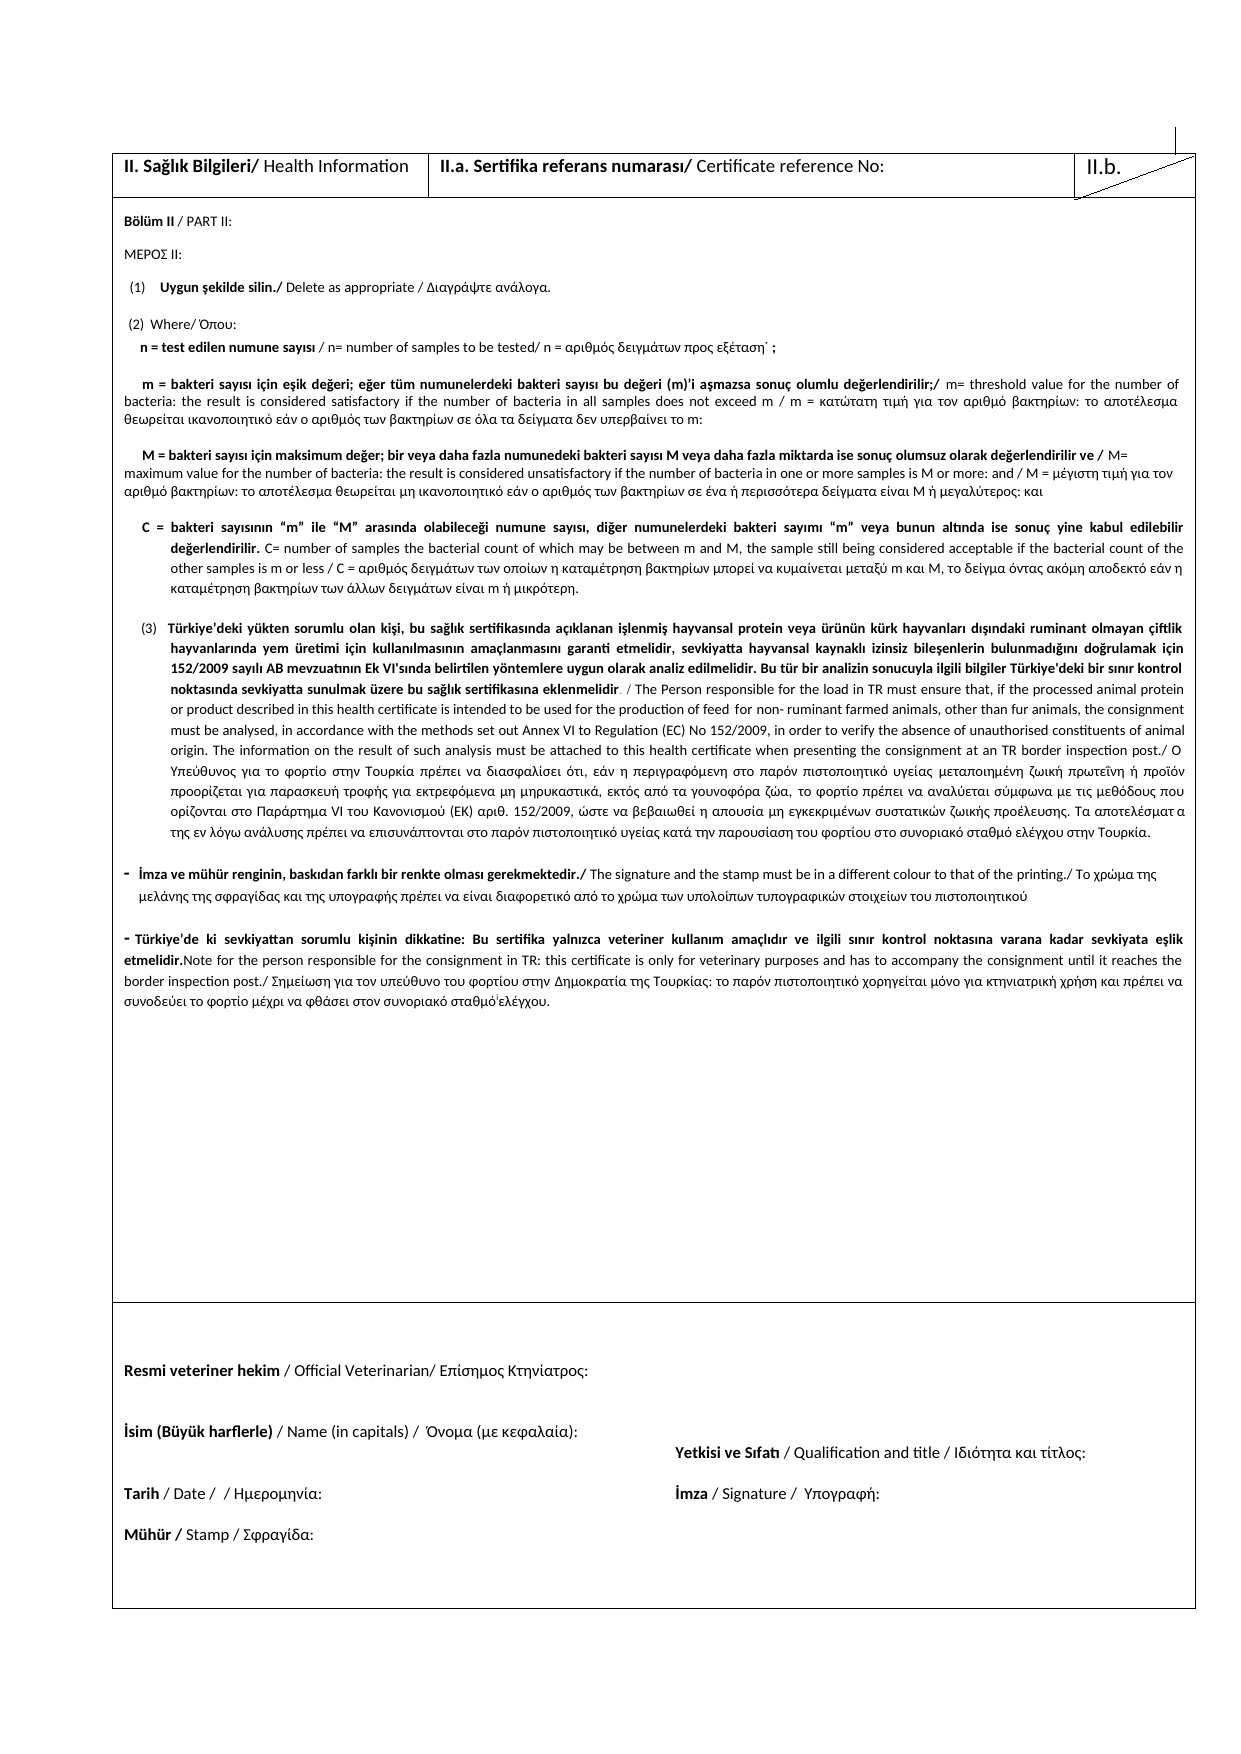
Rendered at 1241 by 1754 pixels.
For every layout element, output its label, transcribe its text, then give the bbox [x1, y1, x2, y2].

table_cell Bölüm II / PART II: ΜΕΡΟΣ ΙΙ: Uygun şekilde silin./ Delete as appropriate / Διαγράψτε ανάλογα. Where/ Όπου: n = test edilen numune sayısı / n= number of samples to be tested/ n = αριθμός δειγμάτων προς εξέταση˙ ; m = bakteri sayısı için eşik değeri; eğer tüm numunelerdeki bakteri sayısı bu değeri (m)’i aşmazsa sonuç olumlu değerlendirilir;/ m= threshold value for the number of bacteria: the result is considered satisfactory if the number of bacteria in all samples does not exceed m / m = κατώτατη τιμή για τον αριθμό βακτηρίων: το αποτέλεσμα θεωρείται ικανοποιητικό εάν ο αριθμός των βακτηρίων σε όλα τα δείγματα δεν υπερβαίνει το m: M = bakteri sayısı için maksimum değer; bir veya daha fazla numunedeki bakteri sayısı M veya daha fazla miktarda ise sonuç olumsuz olarak değerlendirilir ve / M= maximum value for the number of bacteria: the result is considered unsatisfactory if the number of bacteria in one or more samples is M or more: and / Μ = μέγιστη τιμή για τον αριθμό βακτηρίων: το αποτέλεσμα θεωρείται μη ικανοποιητικό εάν ο αριθμός των βακτηρίων σε ένα ή περισσότερα δείγματα είναι M ή μεγαλύτερος: και C = bakteri sayısının “m” ile “M” arasında olabileceği numune sayısı, diğer numunelerdeki bakteri sayımı “m” veya bunun altında ise sonuç yine kabul edilebilir değerlendirilir. C= number of samples the bacterial count of which may be between m and M, the sample still being considered acceptable if the bacterial count of the other samples is m or less / C = αριθμός δειγμάτων των οποίων η καταμέτρηση βακτηρίων μπορεί να κυμαίνεται μεταξύ m και M, το δείγμα όντας ακόμη αποδεκτό εάν η καταμέτρηση βακτηρίων των άλλων δειγμάτων είναι m ή μικρότερη. Türkiye’deki yükten sorumlu olan kişi, bu sağlık sertifikasında açıklanan işlenmiş hayvansal protein veya ürünün kürk hayvanları dışındaki ruminant olmayan çiftlik hayvanlarında yem üretimi için kullanılmasının amaçlanmasını garanti etmelidir, sevkiyatta hayvansal kaynaklı izinsiz bileşenlerin bulunmadığını doğrulamak için 152/2009 sayılı AB mevzuatının Ek VI'sında belirtilen yöntemlere uygun olarak analiz edilmelidir. Bu tür bir analizin sonucuyla ilgili bilgiler Türkiye'deki bir sınır kontrol noktasında sevkiyatta sunulmak üzere bu sağlık sertifikasına eklenmelidir. / The Person responsible for the load in TR must ensure that, if the processed animal protein or product described in this health certificate is intended to be used for the production of feed for non- ruminant farmed animals, other than fur animals, the consignment must be analysed, in accordance with the methods set out Annex VI to Regulation (EC) No 152/2009, in order to verify the absence of unauthorised constituents of animal origin. The information on the result of such analysis must be attached to this health certificate when presenting the consignment at an TR border inspection post./ Ο Υπεύθυνος για το φορτίο στην Τουρκία πρέπει να διασφαλίσει ότι, εάν η περιγραφόμενη στο παρόν πιστοποιητικό υγείας μεταποιημένη ζωική πρωτεΐνη ή προϊόν προορίζεται για παρασκευή τροφής για εκτρεφόμενα μη μηρυκαστικά, εκτός από τα γουνοφόρα ζώα, το φορτίο πρέπει να αναλύεται σύμφωνα με τις μεθόδους που ορίζονται στο Παράρτημα VI του Κανονισμού (ΕΚ) αριθ. 152/2009, ώστε να βεβαιωθεί η απουσία μη εγκεκριμένων συστατικών ζωικής προέλευσης. Τα αποτελέσματα της εν λόγω ανάλυσης πρέπει να επισυνάπτονται στο παρόν πιστοποιητικό υγείας κατά την παρουσίαση του φορτίου στο συνοριακό σταθμό ελέγχου στην Τουρκία. İmza ve mühür renginin, baskıdan farklı bir renkte olması gerekmektedir./ The signature and the stamp must be in a different colour to that of the printing./ Το χρώμα της μελάνης της σφραγίδας και της υπογραφής πρέπει να είναι διαφορετικό από το χρώμα των υπολοίπων τυπογραφικών στοιχείων του πιστοποιητικού Türkiye’de ki sevkiyattan sorumlu kişinin dikkatine: Bu sertifika yalnızca veteriner kullanım amaçlıdır ve ilgili sınır kontrol noktasına varana kadar sevkiyata eşlik etmelidir.Note for the person responsible for the consignment in TR: this certificate is only for veterinary purposes and has to accompany the consignment until it reaches the border inspection post./ Σημείωση για τον υπεύθυνο του φορτίου στην Δημοκρατία της Τουρκίας: το παρόν πιστοποιητικό χορηγείται μόνο για κτηνιατρική χρήση και πρέπει να συνοδεύει το φορτίο μέχρι να φθάσει στον συνοριακό σταθμόελέγχου. [113, 198, 1195, 1302]
table_header II.b. [1075, 154, 1195, 197]
table_header II. Sağlık Bilgileri/ Health Information [113, 154, 428, 197]
table_cell Resmi veteriner hekim / Official Veterinarian/ Επίσημος Κτηνίατρος: İsim (Büyük harflerle) / Name (in capitals) / Όνομα (με κεφαλαία): Yetkisi ve Sıfatı / Qualification and title / Ιδιότητα και τίτλος: Tarih / Date / / Ημερομηνία: İmza / Signature / Υπογραφή: Mühür / Stamp / Σφραγίδα: [113, 1303, 1195, 1608]
table_header II.a. Sertifika referans numarası/ Certificate reference No: [429, 154, 1074, 197]
